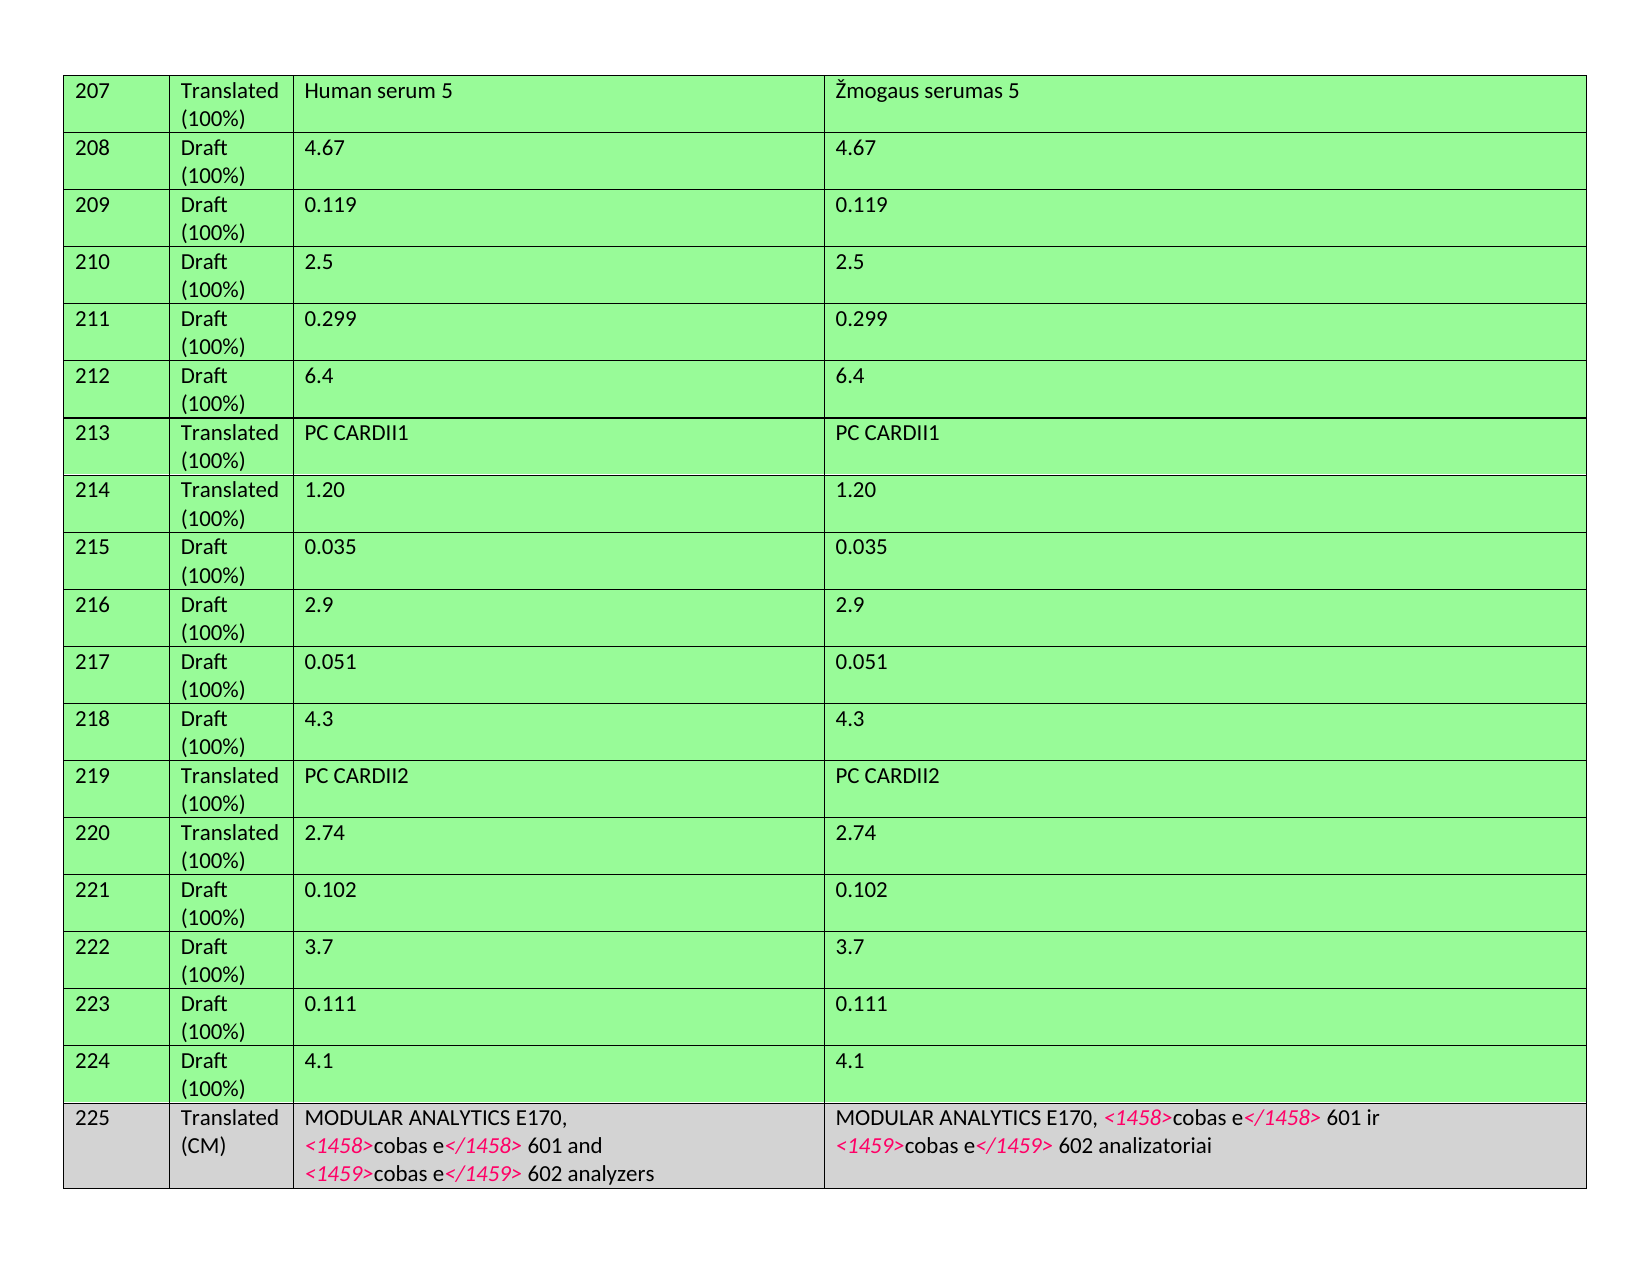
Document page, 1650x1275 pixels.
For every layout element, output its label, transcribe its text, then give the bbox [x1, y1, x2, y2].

table_cell 4.1 [294, 1046, 824, 1102]
table_cell Draft (100%) [170, 989, 293, 1045]
table_cell 219f24f0db9-3ed6-459d-812e-5898b5ae4699 [64, 761, 169, 817]
table_cell 0.299 [825, 304, 1586, 360]
table_cell 2237d45232a-44aa-4852-9389-a2627ba22b68 [64, 989, 169, 1045]
table_cell Draft (100%) [170, 533, 293, 589]
table_cell 1.20 [825, 476, 1586, 532]
table_cell 0.035 [825, 533, 1586, 589]
table_cell Human serum 5 [294, 76, 824, 132]
table_cell 4.1 [825, 1046, 1586, 1102]
table_cell 0.051 [294, 647, 824, 703]
table_cell 0.119 [294, 190, 824, 246]
table_cell Draft (100%) [170, 1046, 293, 1102]
table_cell Draft (100%) [170, 932, 293, 988]
table_cell Draft (100%) [170, 647, 293, 703]
table_cell 2.74 [294, 818, 824, 874]
table_cell 22104d787ad-2743-4ca3-bb09-79c7fad7b332 [64, 875, 169, 931]
table_cell Translated (100%) [170, 476, 293, 532]
table_cell 2.74 [825, 818, 1586, 874]
table_cell Draft (100%) [170, 875, 293, 931]
table_cell 3.7 [825, 932, 1586, 988]
table_cell 1.20 [294, 476, 824, 532]
table_cell Draft (100%) [170, 133, 293, 189]
table_cell Draft (100%) [170, 704, 293, 760]
table_cell Žmogaus serumas 5 [825, 76, 1586, 132]
table_cell 2.5 [294, 247, 824, 303]
table_cell 4.67 [825, 133, 1586, 189]
table_cell Draft (100%) [170, 190, 293, 246]
table_cell Draft (100%) [170, 361, 293, 417]
table_cell 225b4c0ff71-fc1a-4c9a-b356-aa7ad78f7e4c [64, 1104, 169, 1188]
table_cell 2111fc4ac67-2b3e-45e8-8558-ea0cb7168aa5 [64, 304, 169, 360]
table_cell 22263ba8c7a-5ded-4899-8687-1c38794059f5 [64, 932, 169, 988]
table_cell PC CARDII1 [294, 419, 824, 474]
table_cell MODULAR ANALYTICS E170, <1458>cobas e</1458> 601 and <1459>cobas e</1459> 602 analyzers [294, 1104, 824, 1188]
table_cell 21387ca8988-ae74-4f14-a11e-8c8bca3c9368 [64, 419, 169, 474]
table_cell Translated (100%) [170, 76, 293, 132]
table_cell 220bb070cda-6f5e-4d8d-8248-5978d6b0e1f0 [64, 818, 169, 874]
table_cell 0.102 [825, 875, 1586, 931]
table_cell 6.4 [294, 361, 824, 417]
table_cell 0.111 [294, 989, 824, 1045]
table_cell 216c540bbd6-e46c-4d0b-97bd-84bebb27e975 [64, 590, 169, 646]
table_cell 0.119 [825, 190, 1586, 246]
table_cell 4.3 [294, 704, 824, 760]
table_cell 2151b80c94f-021a-47e4-85f4-9efc8a424a1d [64, 533, 169, 589]
table_cell 2.9 [294, 590, 824, 646]
table_cell 0.051 [825, 647, 1586, 703]
table_cell Draft (100%) [170, 304, 293, 360]
table_cell 2.9 [825, 590, 1586, 646]
table_cell 208d91195c8-a6f7-4353-bc92-3b0563a03e66 [64, 133, 169, 189]
table_cell PC CARDII2 [825, 761, 1586, 817]
table_cell 0.035 [294, 533, 824, 589]
table_cell Draft (100%) [170, 247, 293, 303]
table_cell Translated (100%) [170, 818, 293, 874]
table_cell 0.102 [294, 875, 824, 931]
table_cell 2124c6b451a-fb8d-4de0-81d5-419b3633498a [64, 361, 169, 417]
table_cell 214969cdbd8-8408-49b1-9b11-7718f1aad524 [64, 476, 169, 532]
table_cell 2246aafb2c5-b7e7-44de-85ed-abb07c4aba54 [64, 1046, 169, 1102]
table_cell 4.67 [294, 133, 824, 189]
table_cell MODULAR ANALYTICS E170, <1458>cobas e</1458> 601 ir <1459>cobas e</1459> 602 analizatoriai [825, 1104, 1586, 1188]
table_cell 6.4 [825, 361, 1586, 417]
table_cell Draft (100%) [170, 590, 293, 646]
table_cell 0.299 [294, 304, 824, 360]
table_cell 21829d9a9f4-303e-40d0-b53a-761523f971d3 [64, 704, 169, 760]
table_cell 4.3 [825, 704, 1586, 760]
table_cell 207f9c3c745-7291-4c37-b5fc-87a44ae11359 [64, 76, 169, 132]
table_cell 0.111 [825, 989, 1586, 1045]
table_cell PC CARDII1 [825, 419, 1586, 474]
table_cell PC CARDII2 [294, 761, 824, 817]
table_cell 21084eb742f-2c14-48ab-919a-3fb0fd1acbd9 [64, 247, 169, 303]
table_cell 217c95ab244-ff3e-4eb9-b811-ba55647245fe [64, 647, 169, 703]
table_cell 209da148494-6b1c-480f-8089-589dc00802a3 [64, 190, 169, 246]
table_cell 3.7 [294, 932, 824, 988]
table_cell Translated (100%) [170, 761, 293, 817]
table_cell Translated (100%) [170, 419, 293, 474]
table_cell Translated (CM) [170, 1104, 293, 1188]
table_cell 2.5 [825, 247, 1586, 303]
